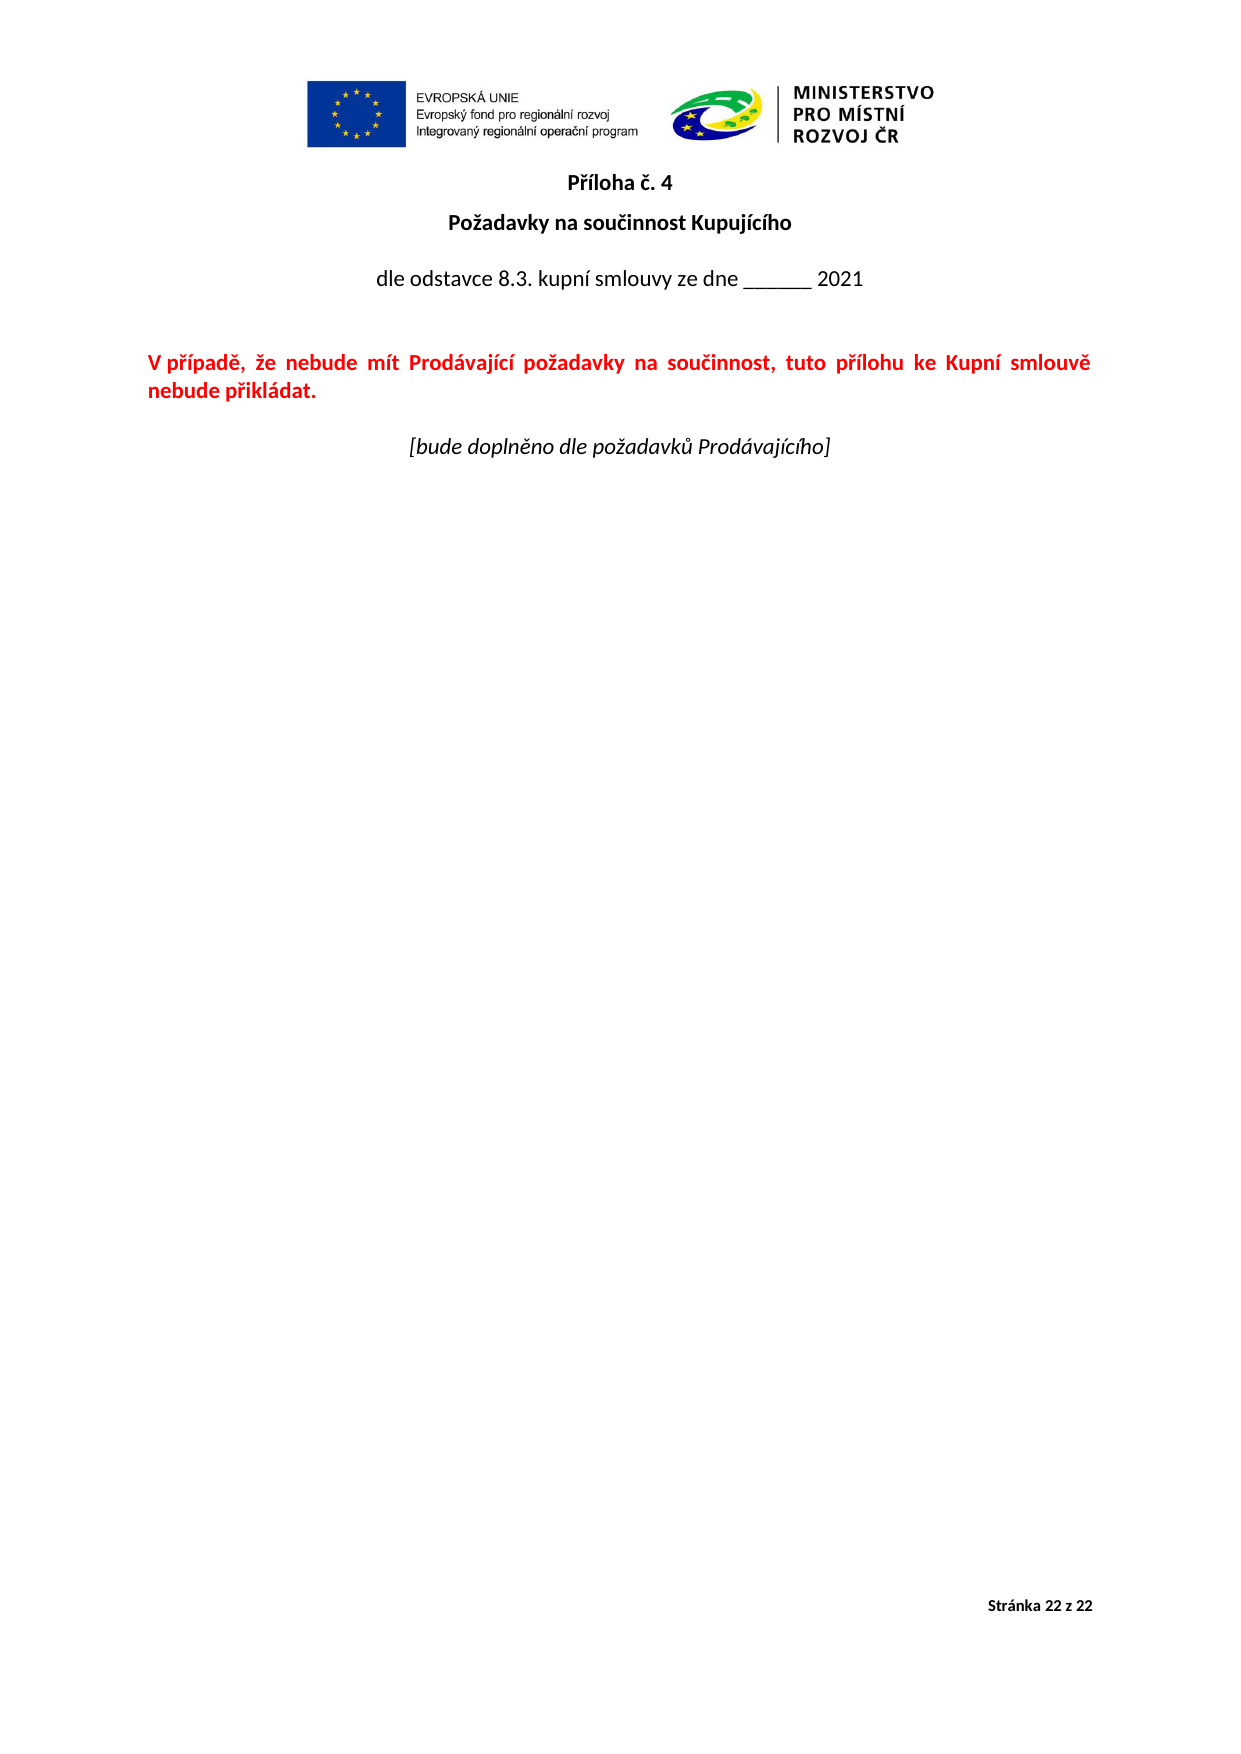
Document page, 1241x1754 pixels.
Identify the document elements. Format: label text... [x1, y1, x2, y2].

text Požadavky na součinnost Kupujícího [148, 208, 1092, 236]
text dle odstavce 8.3. kupní smlouvy ze dne ______ 2021 [148, 264, 1092, 292]
text Příloha č. 4 [148, 168, 1092, 196]
text [bude doplněno dle požadavků Prodávajícího] [148, 432, 1092, 460]
text V případě, že nebude mít Prodávající požadavky na součinnost, tuto přílohu ke Kupní smlouvě nebude přikládat. [148, 348, 1092, 404]
